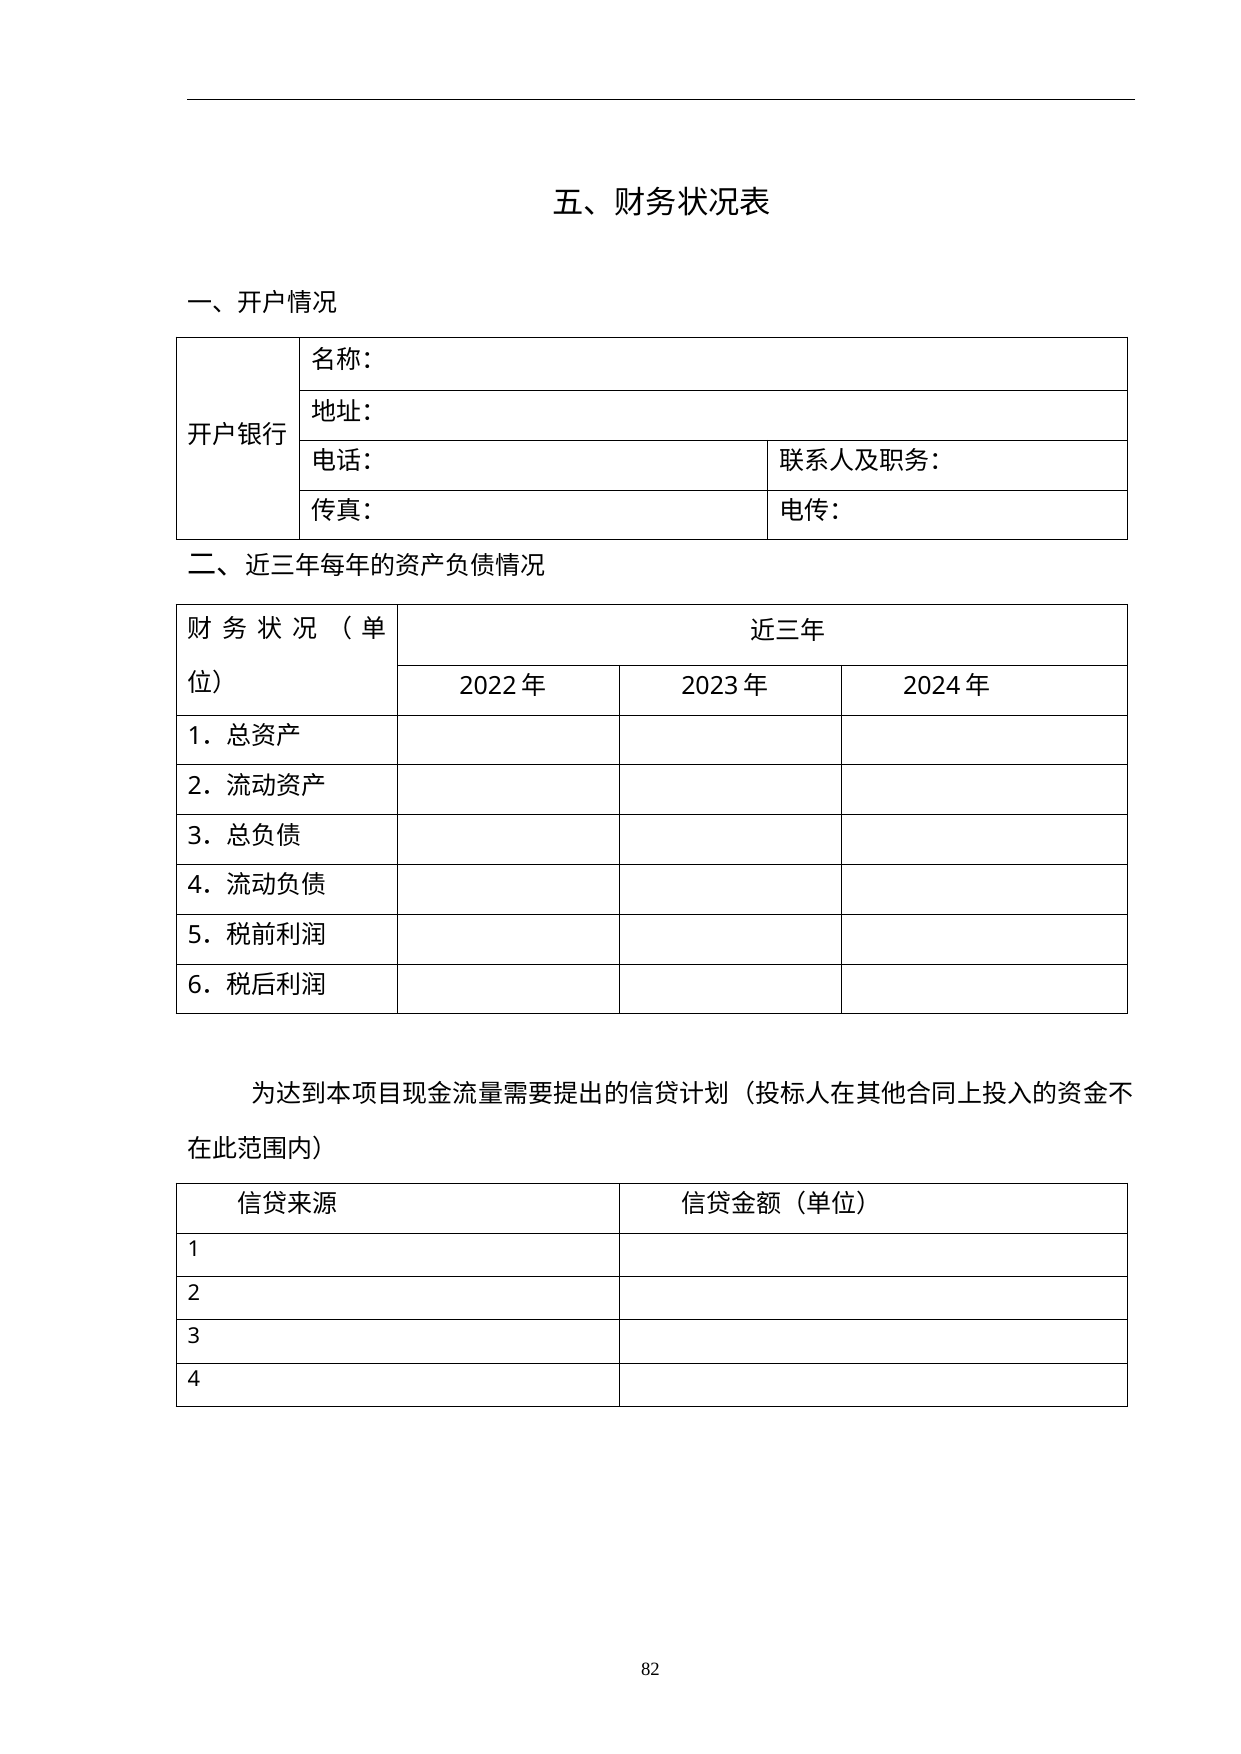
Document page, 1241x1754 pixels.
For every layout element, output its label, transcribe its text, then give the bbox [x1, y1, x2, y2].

table_cell [398, 915, 619, 963]
table_cell 2023年 [620, 666, 841, 714]
table_cell [620, 1320, 1127, 1362]
table_cell 传真： [300, 491, 767, 539]
table_cell [842, 865, 1127, 914]
table_cell 2022年 [398, 666, 619, 714]
text 一、开户情况 [187, 282, 1135, 318]
table_cell 3．总负债 [177, 815, 397, 864]
table_cell 电传： [768, 491, 1127, 539]
table_header 信贷来源 [177, 1184, 619, 1232]
table_cell 2．流动资产 [177, 765, 397, 814]
table_cell 地址： [300, 391, 1127, 440]
table_cell [842, 965, 1127, 1013]
table_cell 2 [177, 1277, 619, 1319]
table_cell 电话： [300, 441, 767, 489]
table_cell [620, 1234, 1127, 1276]
subtitle 五、财务状况表 [187, 177, 1135, 222]
table_cell [620, 815, 841, 864]
text 二、近三年每年的资产负债情况 [187, 540, 1135, 583]
table_header 信贷金额（单位） [620, 1184, 1127, 1232]
table_cell [842, 915, 1127, 963]
table_cell 1．总资产 [177, 716, 397, 764]
table_cell [398, 865, 619, 914]
table_header 名称： [300, 338, 1127, 390]
table_cell [398, 716, 619, 764]
table_cell 4 [177, 1364, 619, 1406]
table_cell [620, 865, 841, 914]
table_cell 2024年 [842, 666, 1127, 714]
table_cell [842, 716, 1127, 764]
table_cell [842, 815, 1127, 864]
table_cell 联系人及职务： [768, 441, 1127, 489]
table_cell [398, 765, 619, 814]
table_cell [620, 716, 841, 764]
table_header 开户银行 [177, 338, 299, 539]
text 为达到本项目现金流量需要提出的信贷计划（投标人在其他合同上投入的资金不在此范围内） [187, 1074, 1135, 1164]
table_cell [398, 815, 619, 864]
table_cell [620, 765, 841, 814]
table_cell 3 [177, 1320, 619, 1362]
table_cell 4．流动负债 [177, 865, 397, 914]
table_header 财务状况（单位） [177, 605, 397, 714]
table_cell [842, 765, 1127, 814]
table_cell [398, 965, 619, 1013]
table_cell [620, 965, 841, 1013]
table_cell [620, 915, 841, 963]
table_cell [620, 1364, 1127, 1406]
table_header 近三年 [398, 605, 1127, 665]
table_cell 6．税后利润 [177, 965, 397, 1013]
table_cell [620, 1277, 1127, 1319]
table_cell 1 [177, 1234, 619, 1276]
table_cell 5．税前利润 [177, 915, 397, 963]
